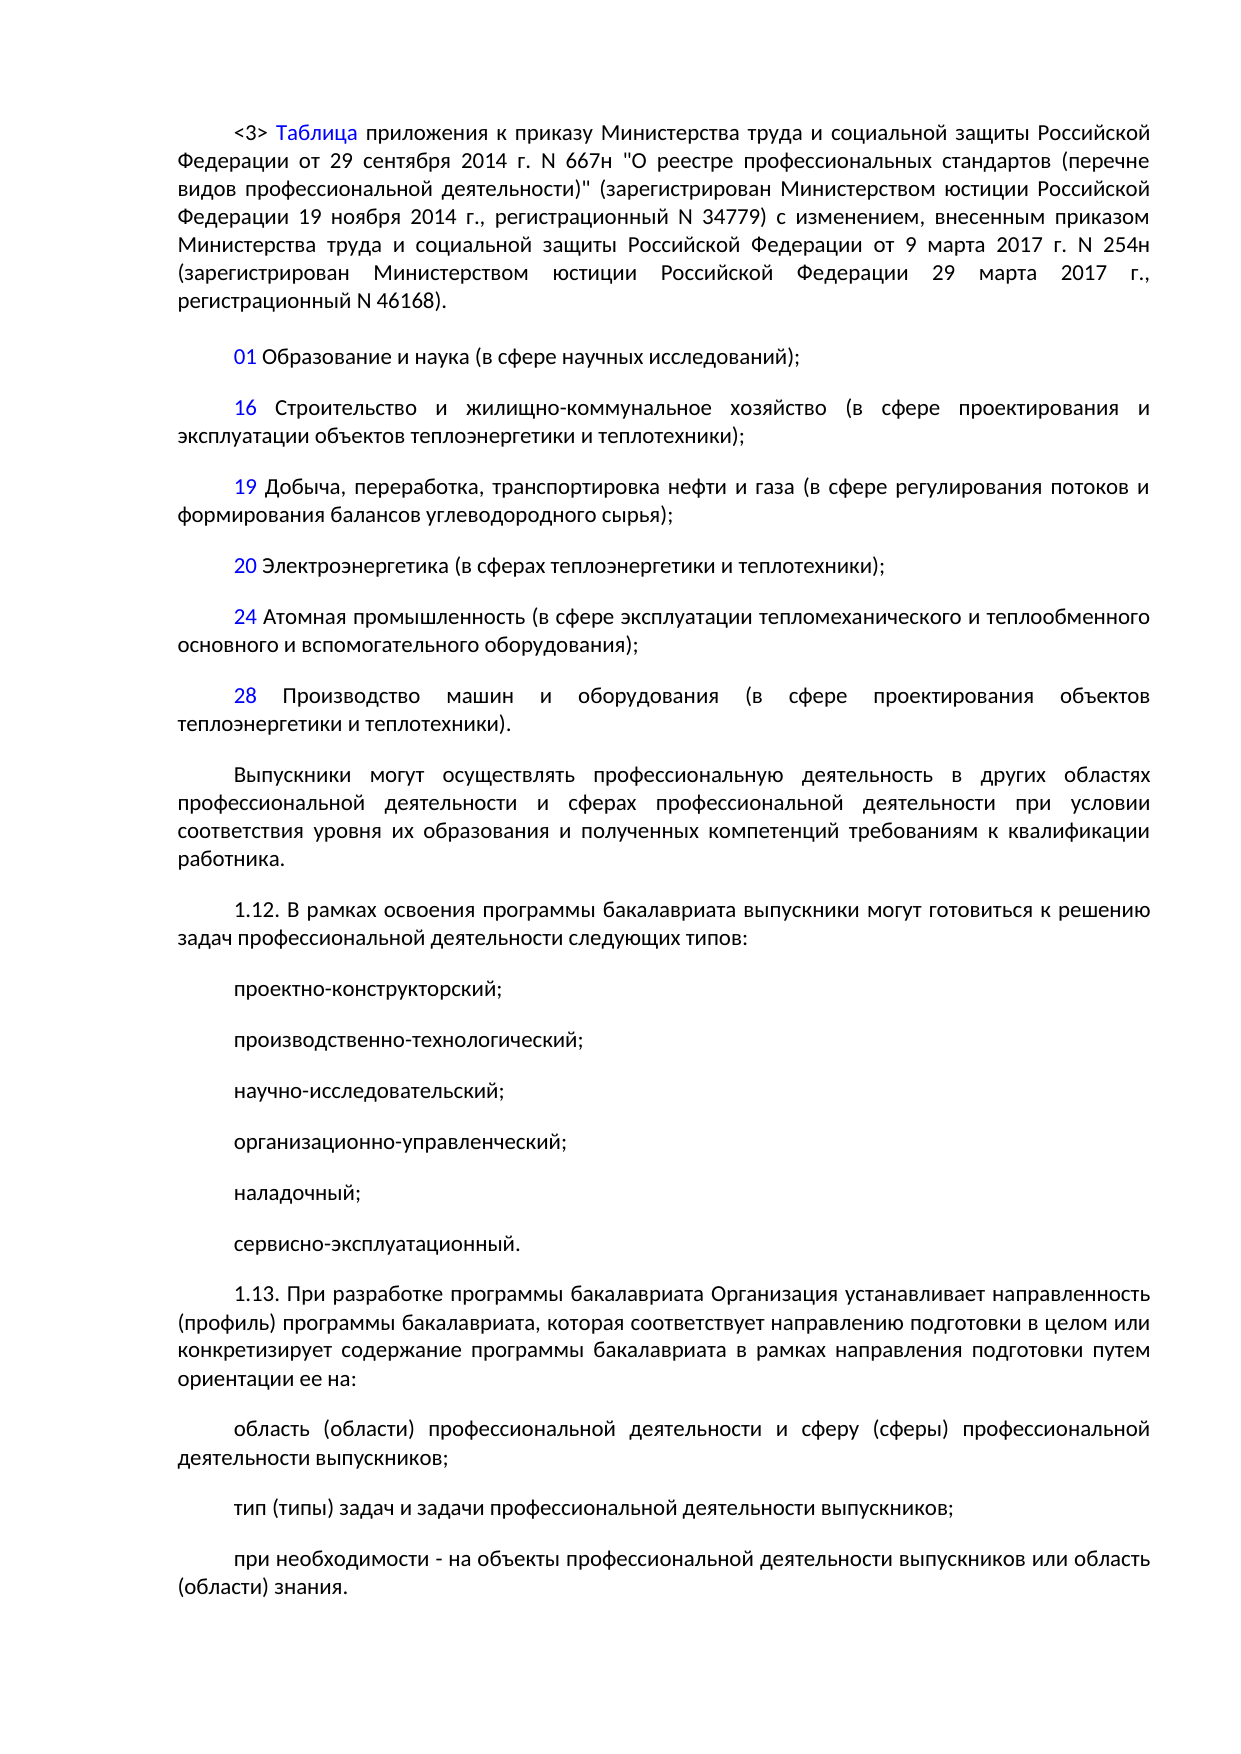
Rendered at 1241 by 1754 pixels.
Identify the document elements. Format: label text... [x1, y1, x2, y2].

text проектно-конструкторский; [177, 974, 1152, 1002]
text 24 Атомная промышленность (в сфере эксплуатации тепломеханического и теплообменного основного и вспомогательного оборудования); [177, 602, 1152, 658]
text область (области) профессиональной деятельности и сферу (сферы) профессиональной деятельности выпускников; [177, 1414, 1152, 1471]
text тип (типы) задач и задачи профессиональной деятельности выпускников; [177, 1493, 1152, 1522]
text 01 Образование и наука (в сфере научных исследований); [177, 342, 1152, 370]
text 1.12. В рамках освоения программы бакалавриата выпускники могут готовиться к решению задач профессиональной деятельности следующих типов: [177, 895, 1152, 951]
text Выпускники могут осуществлять профессиональную деятельность в других областях профессиональной деятельности и сферах профессиональной деятельности при условии соответствия уровня их образования и полученных компетенций требованиям к квалификации работника. [177, 760, 1152, 872]
text наладочный; [177, 1178, 1152, 1206]
text 19 Добыча, переработка, транспортировка нефти и газа (в сфере регулирования потоков и формирования балансов углеводородного сырья); [177, 472, 1152, 528]
text организационно-управленческий; [177, 1127, 1152, 1155]
text производственно-технологический; [177, 1025, 1152, 1053]
text 20 Электроэнергетика (в сферах теплоэнергетики и теплотехники); [177, 551, 1152, 579]
text сервисно-эксплуатационный. [177, 1229, 1152, 1257]
text 28 Производство машин и оборудования (в сфере проектирования объектов теплоэнергетики и теплотехники). [177, 681, 1152, 737]
text 1.13. При разработке программы бакалавриата Организация устанавливает направленность (профиль) программы бакалавриата, которая соответствует направлению подготовки в целом или конкретизирует содержание программы бакалавриата в рамках направления подготовки путем ориентации ее на: [177, 1279, 1152, 1392]
text при необходимости - на объекты профессиональной деятельности выпускников или область (области) знания. [177, 1544, 1152, 1601]
text 16 Строительство и жилищно-коммунальное хозяйство (в сфере проектирования и эксплуатации объектов теплоэнергетики и теплотехники); [177, 393, 1152, 449]
text научно-исследовательский; [177, 1076, 1152, 1104]
text <3> Таблица приложения к приказу Министерства труда и социальной защиты Российской Федерации от 29 сентября 2014 г. N 667н "О реестре профессиональных стандартов (перечне видов профессиональной деятельности)" (зарегистрирован Министерством юстиции Российской Федерации 19 ноября 2014 г., регистрационный N 34779) с изменением, внесенным приказом Министерства труда и социальной защиты Российской Федерации от 9 марта 2017 г. N 254н (зарегистрирован Министерством юстиции Российской Федерации 29 марта 2017 г., регистрационный N 46168). [177, 118, 1152, 314]
